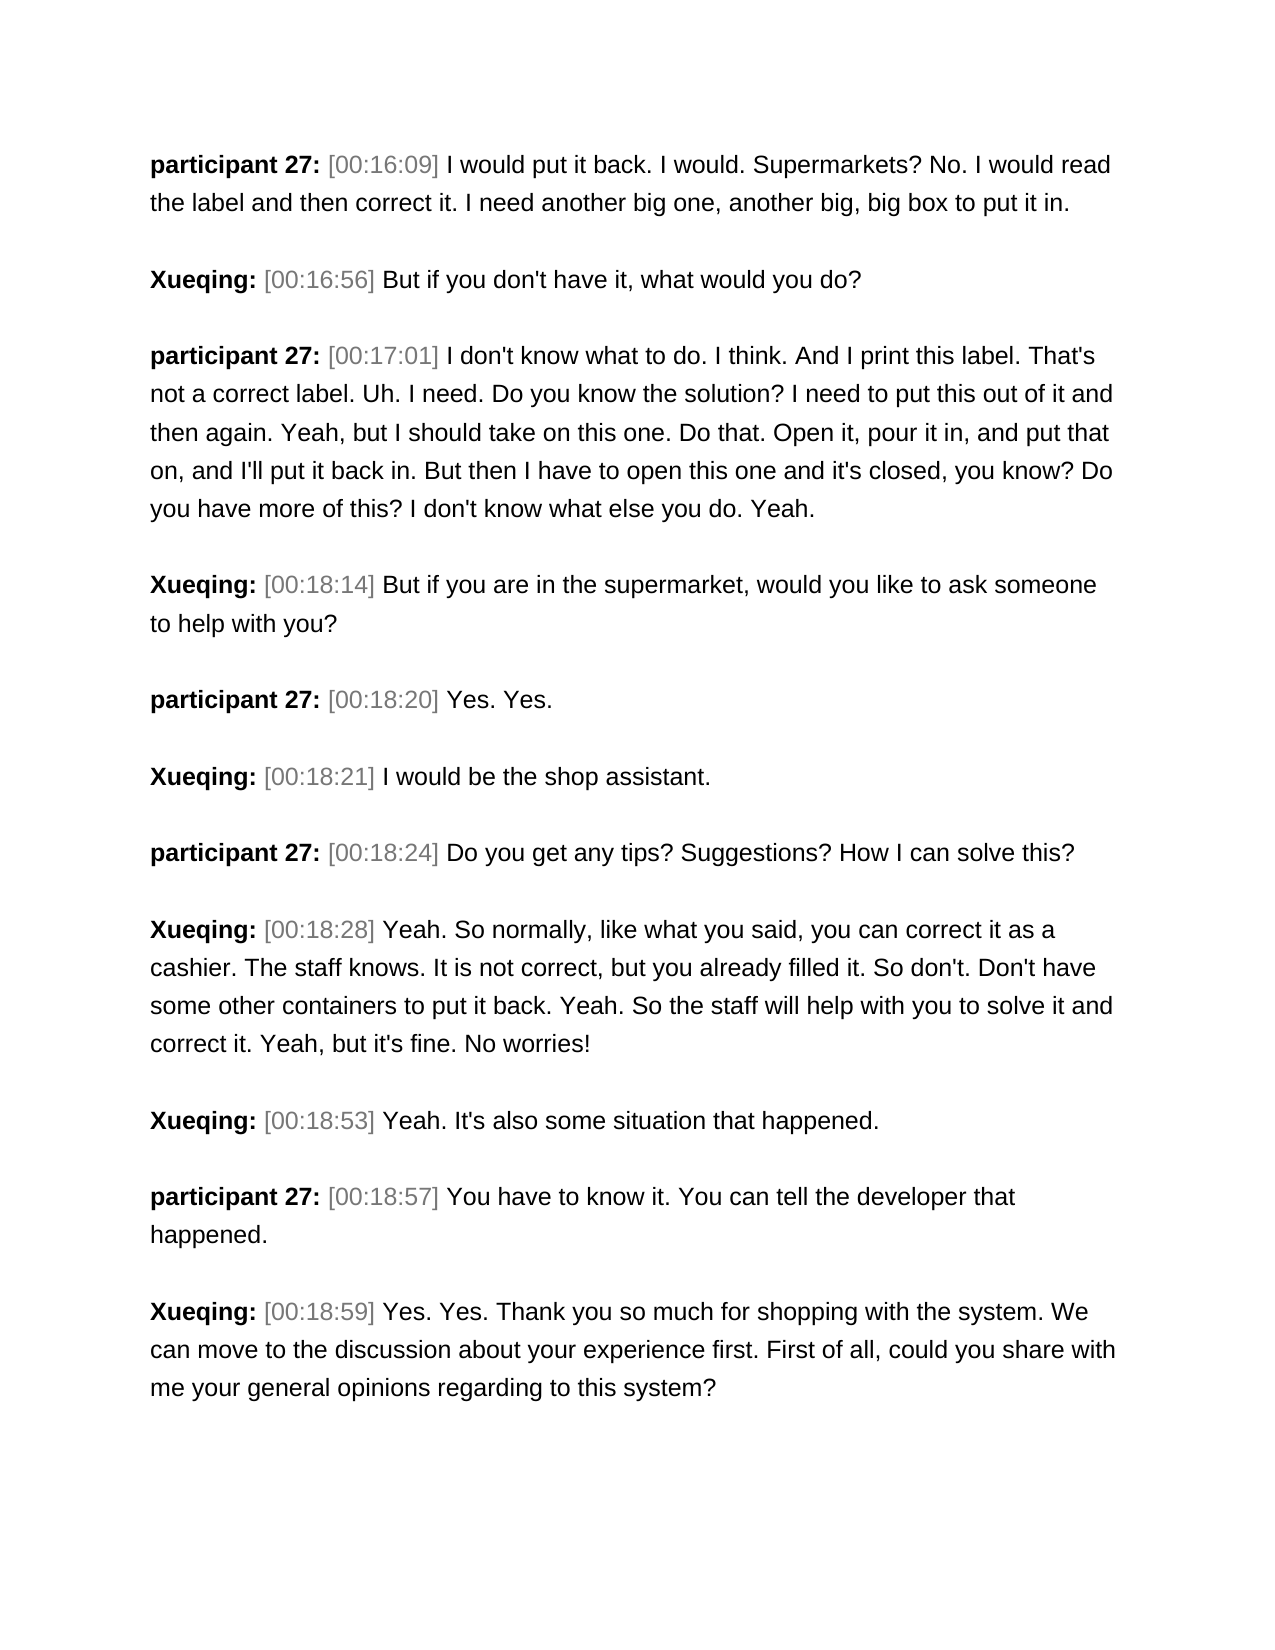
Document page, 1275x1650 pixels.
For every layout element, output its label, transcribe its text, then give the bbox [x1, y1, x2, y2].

text participant 27: [00:17:01] I don't know what to do. I think. And I print this label. That's not a correct label. Uh. I need. Do you know the solution? I need to put this out of it and then again. Yeah, but I should take on this one. Do that. Open it, pour it in, and put that on, and I'll put it back in. But then I have to open this one and it's closed, you know? Do you have more of this? I don't know what else you do. Yeah. [150, 341, 1125, 523]
text Xueqing: [00:18:59] Yes. Yes. Thank you so much for shopping with the system. We can move to the discussion about your experience first. First of all, could you share with me your general opinions regarding to this system? [150, 1297, 1125, 1402]
text participant 27: [00:18:24] Do you get any tips? Suggestions? How I can solve this? [150, 838, 1125, 867]
text participant 27: [00:18:57] You have to know it. You can tell the developer that happened. [150, 1182, 1125, 1249]
text Xueqing: [00:18:53] Yeah. It's also some situation that happened. [150, 1106, 1125, 1134]
text Xueqing: [00:18:21] I would be the shop assistant. [150, 762, 1125, 790]
text participant 27: [00:16:09] I would put it back. I would. Supermarkets? No. I would read the label and then correct it. I need another big one, another big, big box to put it in. [150, 150, 1125, 217]
text Xueqing: [00:18:28] Yeah. So normally, like what you said, you can correct it as a cashier. The staff knows. It is not correct, but you already filled it. So don't. Don't have some other containers to put it back. Yeah. So the staff will help with you to solve it and correct it. Yeah, but it's fine. No worries! [150, 914, 1125, 1058]
text Xueqing: [00:18:14] But if you are in the supermarket, would you like to ask someone to help with you? [150, 571, 1125, 637]
text Xueqing: [00:16:56] But if you don't have it, what would you do? [150, 265, 1125, 293]
text participant 27: [00:18:20] Yes. Yes. [150, 685, 1125, 714]
